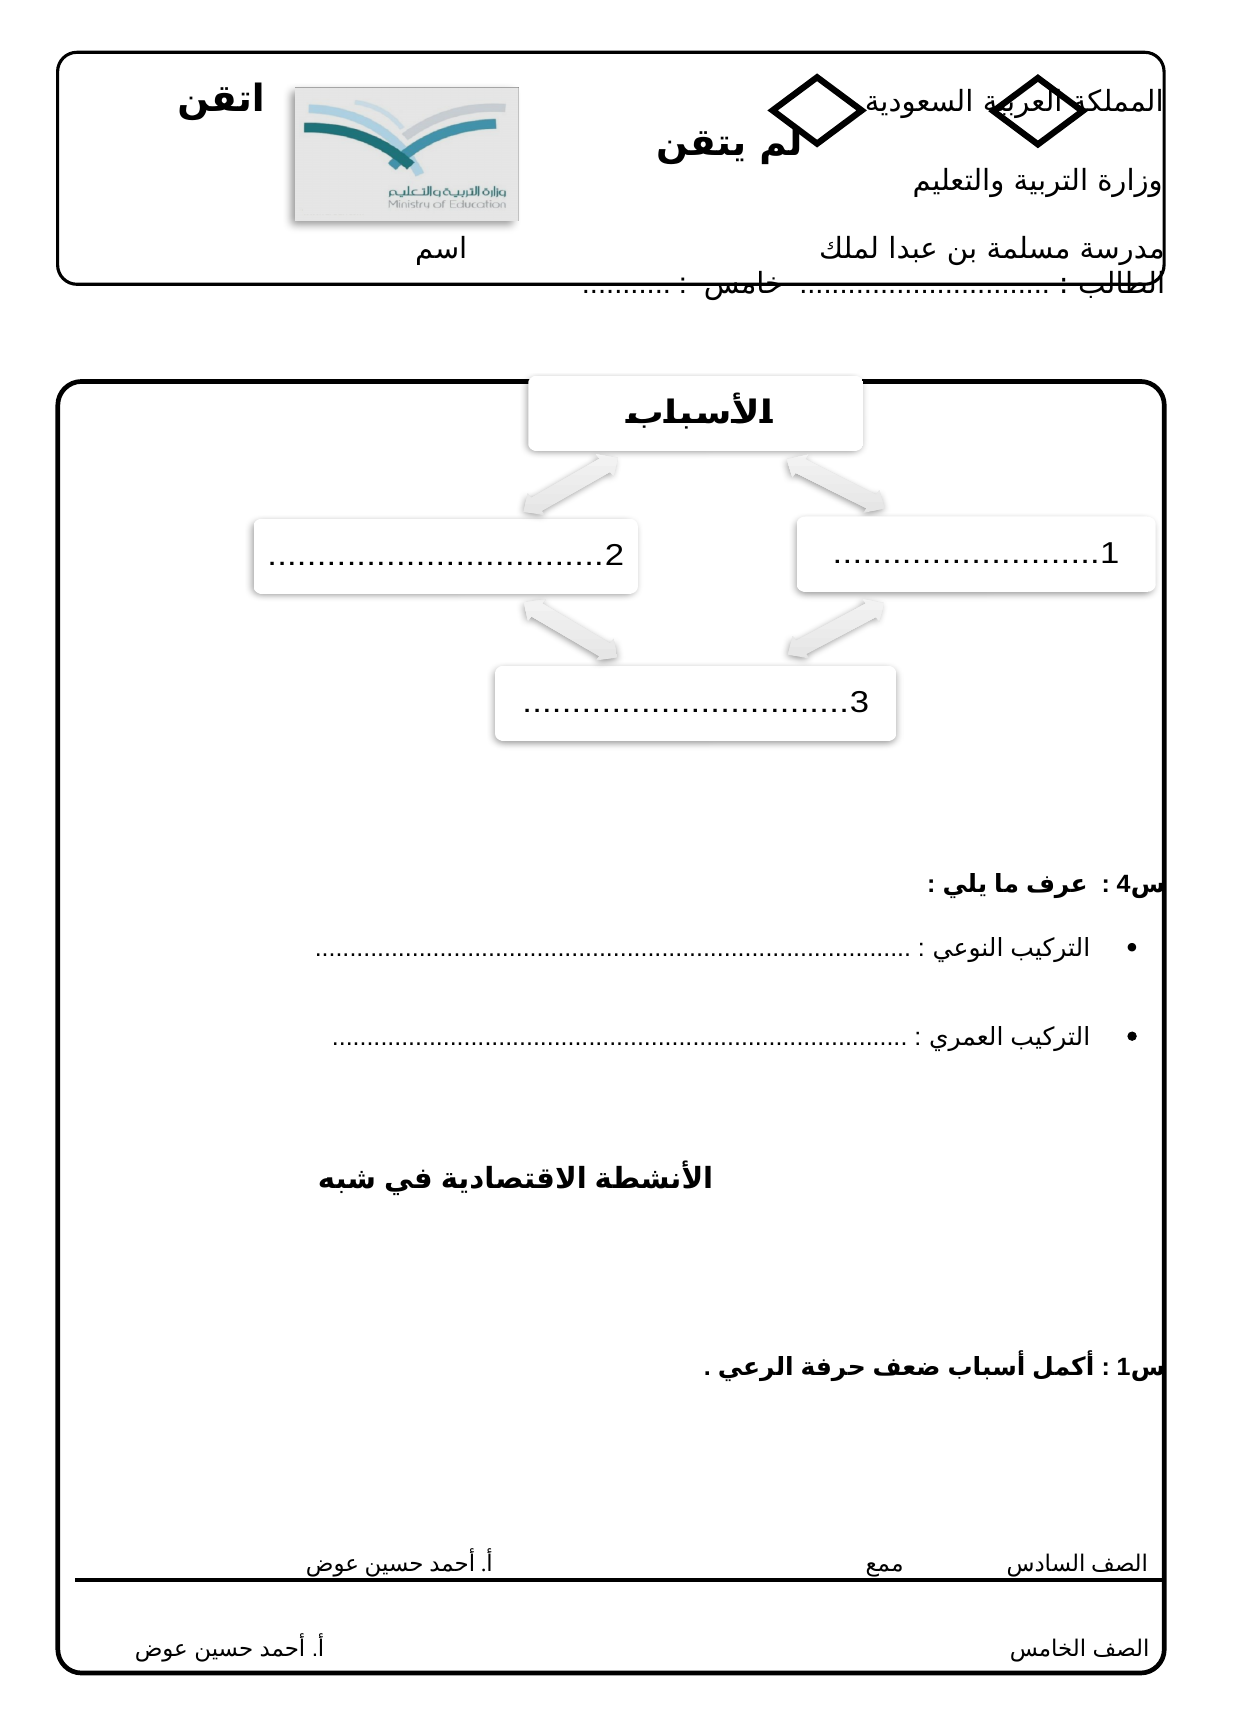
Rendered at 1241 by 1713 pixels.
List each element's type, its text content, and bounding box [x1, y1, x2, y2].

text س1 : أكمل أسباب ضعف حرفة الرعي . [75, 1352, 1165, 1381]
list التركيب العمري : ................................................................................... [75, 1022, 1128, 1050]
list التركيب النوعي : ...................................................................................... [75, 933, 1128, 961]
text س4 : عرف ما يلي : [75, 869, 1165, 897]
